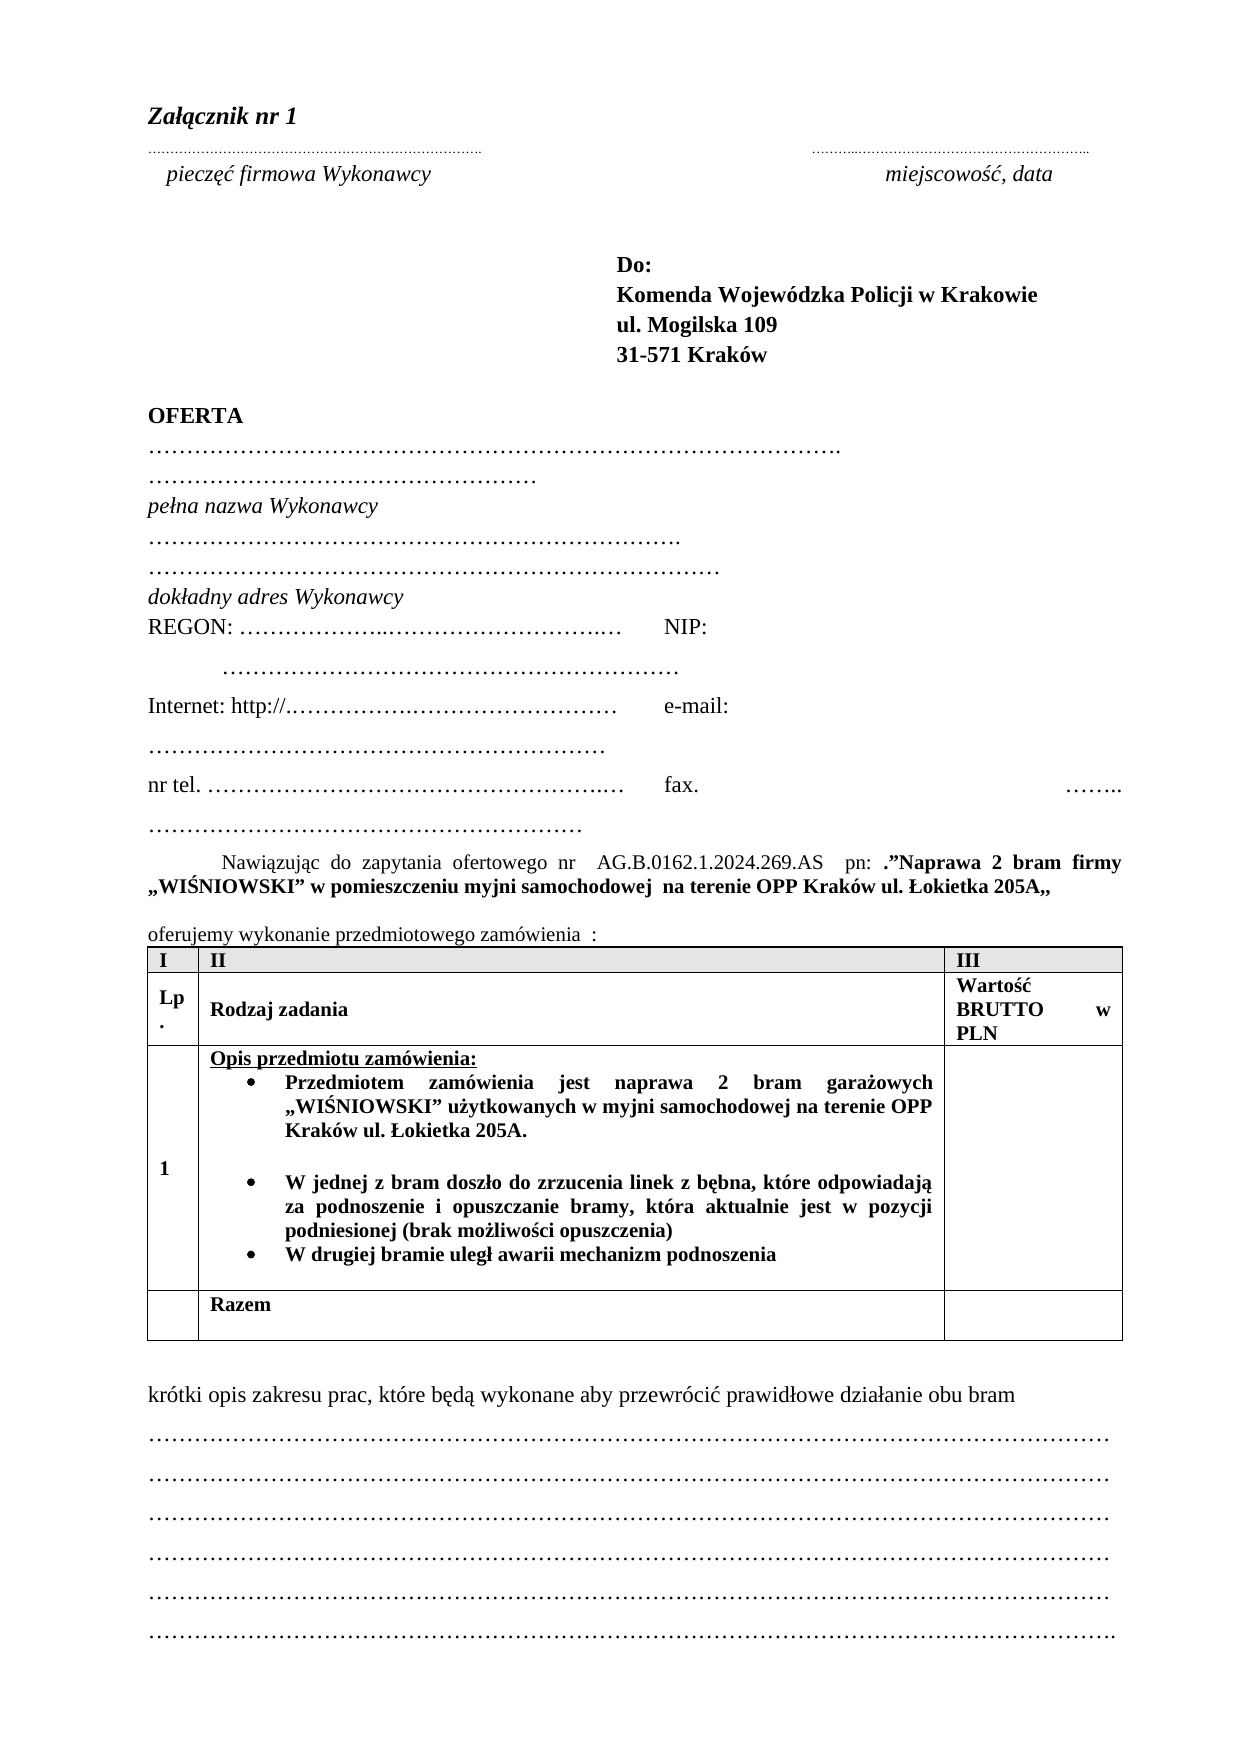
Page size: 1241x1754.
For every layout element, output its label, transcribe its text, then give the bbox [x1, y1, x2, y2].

table_cell [945, 1046, 1122, 1290]
table_header II [199, 948, 944, 972]
text pieczęć firmowa Wykonawcy miejscowość, data [148, 160, 1122, 187]
table_cell 1 [148, 1046, 198, 1290]
table_cell Rodzaj zadania [199, 973, 944, 1045]
text Internet: http://.…………….……………………… e-mail: …………………………………………………… [148, 692, 1122, 758]
table_cell [148, 1291, 198, 1340]
text ul. Mogilska 109 [616, 311, 1122, 338]
table_cell [945, 1291, 1122, 1340]
table_cell Lp. [148, 973, 198, 1045]
text krótki opis zakresu prac, które będą wykonane aby przewrócić prawidłowe działanie obu bram [148, 1381, 1122, 1407]
text pełna nazwa Wykonawcy [148, 492, 1122, 519]
text …………………………………………………………….………………………………………………………………… [148, 523, 1122, 579]
text ……………………………………………………………………………….…………………………………………… [148, 432, 1122, 489]
text 31-571 Kraków [616, 341, 1122, 368]
text dokładny adres Wykonawcy [148, 583, 1122, 609]
table_cell Opis przedmiotu zamówienia: Przedmiotem zamówienia jest naprawa 2 bram garażowych „WIŚNIOWSKI” użytkowanych w myjni samochodowej na terenie OPP Kraków ul. Łokietka 205A. W jednej z bram doszło do zrzucenia linek z bębna, które odpowiadają za podnoszenie i opuszczanie bramy, która aktualnie jest w pozycji podniesionej (brak możliwości opuszczenia) W drugiej bramie uległ awarii mechanizm podnoszenia [199, 1046, 944, 1290]
table_header I [148, 948, 198, 972]
table_cell Razem [199, 1291, 944, 1340]
text Nawiązując do zapytania ofertowego nr AG.B.0162.1.2024.269.AS pn: .”Naprawa 2 bram firmy „WIŚNIOWSKI” w pomieszczeniu myjni samochodowej na terenie OPP Kraków ul. Łokietka 205A,, [148, 850, 1122, 898]
text Komenda Wojewódzka Policji w Krakowie [616, 281, 1122, 307]
text REGON: ………………..……………………….… NIP: …………………………………………………… [148, 613, 1122, 679]
text OFERTA [148, 402, 1122, 428]
table_cell Wartość BRUTTO w PLN [945, 973, 1122, 1045]
text …………………………………………………………………. ………..…………………………………………….. [148, 130, 1122, 156]
text Do: [616, 251, 1122, 277]
text Załącznik nr 1 [148, 101, 1122, 130]
text nr tel. …………………………………………….… fax. ……..………………………………………………… [148, 771, 1122, 837]
table_header III [945, 948, 1122, 972]
text ………………………………………………………………………………………………………………………………………………………………………………………………………………………………………………………………………………………………………………………………………………………………………………………………………………………………………………………………………………………………………………………………………………………………………………………………………………………………………………………………………………………………. [148, 1420, 1122, 1644]
text oferujemy wykonanie przedmiotowego zamówienia : [148, 922, 1122, 946]
